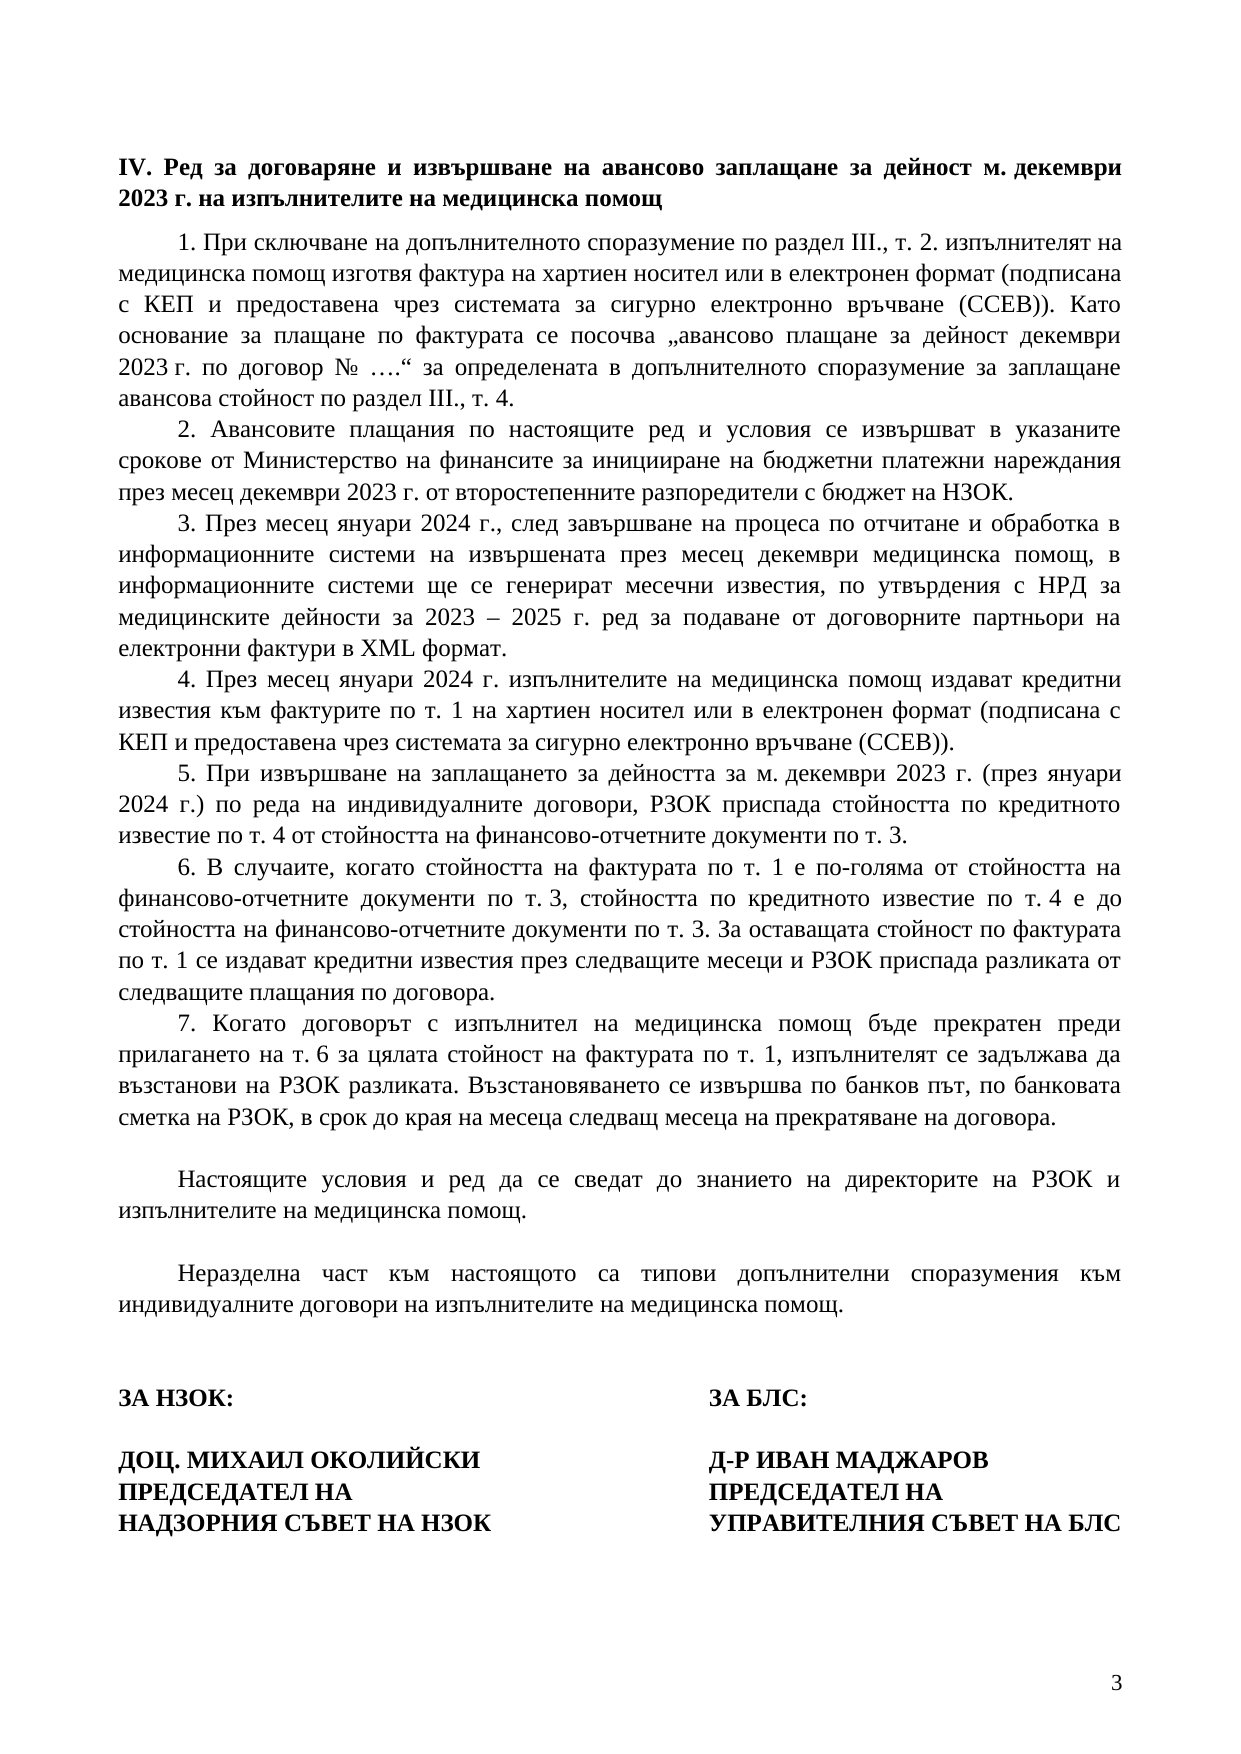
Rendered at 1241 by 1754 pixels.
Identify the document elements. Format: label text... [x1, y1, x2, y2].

list 5. При извършване на заплащането за дейността за м. декември 2023 г. (през януари 2024 г.) по реда на индивидуалните договори, РЗОК приспада стойността по кредитното известие по т. 4 от стойността на финансово-отчетните документи по т. 3. [118, 756, 1122, 849]
list 4. През месец януари 2024 г. изпълнителите на медицинска помощ издават кредитни известия към фактурите по т. 1 на хартиен носител или в електронен формат (подписана с КЕП и предоставена чрез системата за сигурно електронно връчване (ССЕВ)). [118, 662, 1122, 756]
list 1. При сключване на допълнителното споразумение по раздел ІІІ., т. 2. изпълнителят на медицинска помощ изготвя фактура на хартиен носител или в електронен формат (подписана с КЕП и предоставена чрез системата за сигурно електронно връчване (ССЕВ)). Като основание за плащане по фактурата се посочва „авансово плащане за дейност декември 2023 г. по договор № ….“ за определената в допълнителното споразумение за заплащане авансова стойност по раздел ІІІ., т. 4. [118, 224, 1122, 412]
text ДОЦ. МИХАИЛ ОКОЛИЙСКИ Д-Р ИВАН МАДЖАРОВ [118, 1443, 1122, 1474]
text Неразделна част към настоящото са типови допълнителни споразумения към индивидуалните договори на изпълнителите на медицинска помощ. [118, 1256, 1122, 1318]
text ЗА НЗОК: ЗА БЛС: [118, 1381, 1122, 1412]
list 3. През месец януари 2024 г., след завършване на процеса по отчитане и обработка в информационните системи на извършената през месец декември медицинска помощ, в информационните системи ще се генерират месечни известия, по утвърдения с НРД за медицинските дейности за 2023 – 2025 г. ред за подаване от договорните партньори на електронни фактури в XML формат. [118, 506, 1122, 662]
list 6. В случаите, когато стойността на фактурата по т. 1 е по-голяма от стойността на финансово-отчетните документи по т. 3, стойността по кредитното известие по т. 4 е до стойността на финансово-отчетните документи по т. 3. За оставащата стойност по фактурата по т. 1 се издават кредитни известия през следващите месеци и РЗОК приспада разликата от следващите плащания по договора. [118, 849, 1122, 1006]
list 2. Авансовите плащания по настоящите ред и условия се извършват в указаните срокове от Министерство на финансите за иницииране на бюджетни платежни нареждания през месец декември 2023 г. от второстепенните разпоредители с бюджет на НЗОК. [118, 412, 1122, 506]
list 7. Когато договорът с изпълнител на медицинска помощ бъде прекратен преди прилагането на т. 6 за цялата стойност на фактурата по т. 1, изпълнителят се задължава да възстанови на РЗОК разликата. Възстановяването се извършва по банков път, по банковата сметка на РЗОК, в срок до края на месеца следващ месеца на прекратяване на договора. [118, 1006, 1122, 1131]
text ПРЕДСЕДАТЕЛ НА ПРЕДСЕДАТЕЛ НА [118, 1474, 1122, 1506]
text Настоящите условия и ред да се сведат до знанието на директорите на РЗОК и изпълнителите на медицинска помощ. [118, 1162, 1122, 1224]
text НАДЗОРНИЯ СЪВЕТ НА НЗОК УПРАВИТЕЛНИЯ СЪВЕТ НА БЛС [118, 1506, 1122, 1537]
text IV. Ред за договаряне и извършване на авансово заплащане за дейност м. декември 2023 г. на изпълнителите на медицинска помощ [118, 149, 1122, 212]
